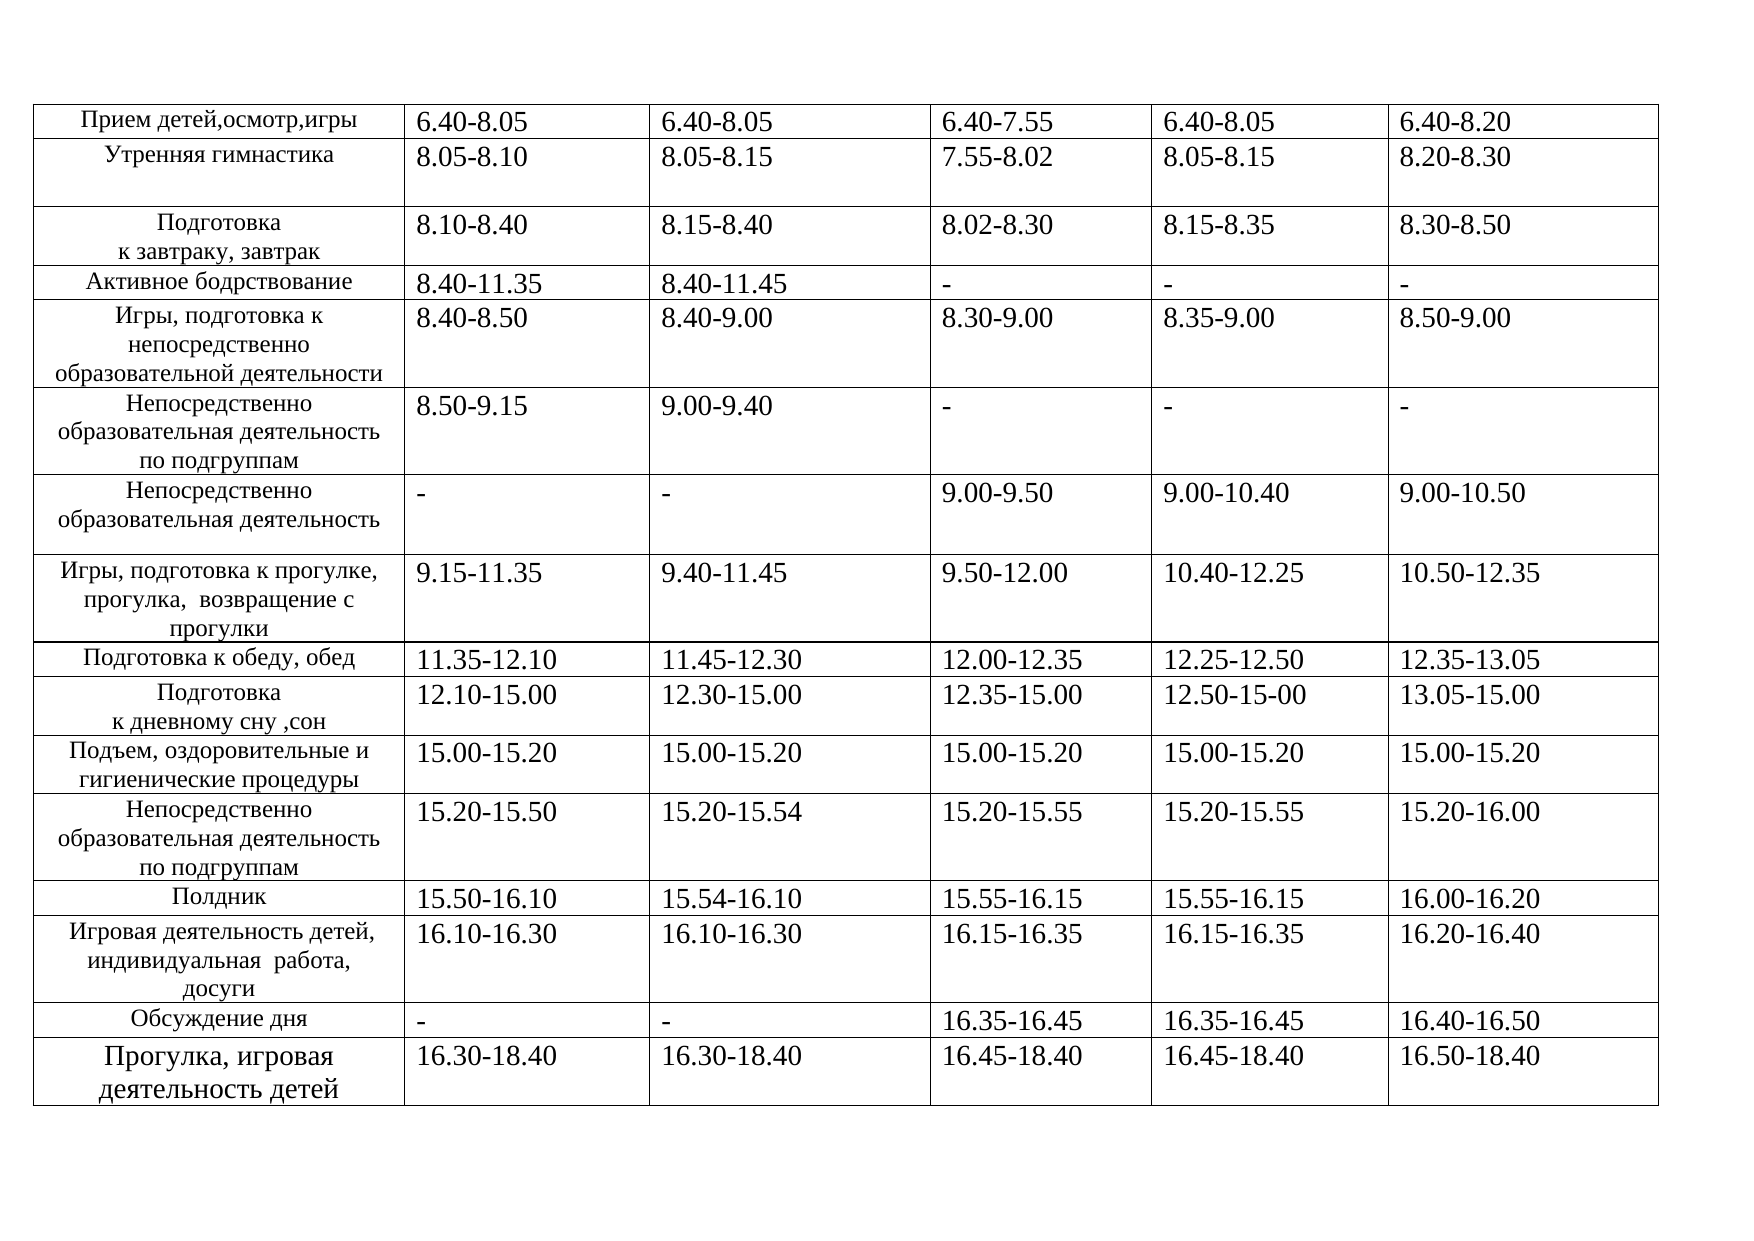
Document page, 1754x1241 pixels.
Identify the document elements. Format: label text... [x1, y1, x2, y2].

table_cell Игры, подготовка к непосредственно образовательной деятельности [34, 300, 404, 387]
table_cell Прогулка, игровая деятельность детей [34, 1038, 404, 1105]
table_cell 8.30-9.00 [931, 300, 1151, 387]
table_cell Подготовка к обеду, обед [34, 643, 404, 676]
table_cell 6.40-8.05 [650, 105, 930, 138]
table_cell - [1152, 266, 1388, 299]
table_cell 8.35-9.00 [1152, 300, 1388, 387]
table_cell 12.10-15.00 [405, 677, 649, 734]
table_cell 15.50-16.10 [405, 881, 649, 915]
table_cell 8.30-8.50 [1389, 207, 1658, 265]
table_cell 12.50-15-00 [1152, 677, 1388, 734]
table_cell - [405, 1003, 649, 1037]
table_cell 15.20-15.55 [931, 794, 1151, 880]
table_cell 8.15-8.40 [650, 207, 930, 265]
table_cell 15.00-15.20 [650, 736, 930, 793]
table_cell 15.54-16.10 [650, 881, 930, 915]
table_cell 16.20-16.40 [1389, 916, 1658, 1002]
table_cell - [931, 266, 1151, 299]
table_cell 8.40-11.35 [405, 266, 649, 299]
table_cell 16.15-16.35 [1152, 916, 1388, 1002]
table_cell 15.00-15.20 [931, 736, 1151, 793]
table_cell 8.02-8.30 [931, 207, 1151, 265]
table_cell Непосредственно образовательная деятельность по подгруппам [34, 388, 404, 474]
table_cell 16.10-16.30 [405, 916, 649, 1002]
table_cell 11.45-12.30 [650, 643, 930, 676]
table_cell 16.40-16.50 [1389, 1003, 1658, 1037]
table_cell 16.15-16.35 [931, 916, 1151, 1002]
table_cell 12.25-12.50 [1152, 643, 1388, 676]
table_cell 8.20-8.30 [1389, 139, 1658, 206]
table_cell 9.00-9.40 [650, 388, 930, 474]
table_cell 6.40-8.05 [405, 105, 649, 138]
table_cell - [931, 388, 1151, 474]
table_cell 16.35-16.45 [1152, 1003, 1388, 1037]
table_cell 15.20-15.54 [650, 794, 930, 880]
table_cell Прием детей,осмотр,игры [34, 105, 404, 138]
table_cell 15.55-16.15 [1152, 881, 1388, 915]
table_cell 8.05-8.15 [1152, 139, 1388, 206]
table_cell 15.00-15.20 [1389, 736, 1658, 793]
table_cell 16.45-18.40 [931, 1038, 1151, 1105]
table_cell 8.50-9.15 [405, 388, 649, 474]
table_cell 9.00-10.50 [1389, 475, 1658, 554]
table_cell 8.40-8.50 [405, 300, 649, 387]
table_cell 12.30-15.00 [650, 677, 930, 734]
table_cell 8.15-8.35 [1152, 207, 1388, 265]
table_cell Подготовка к дневному сну ,сон [34, 677, 404, 734]
table_cell 6.40-7.55 [931, 105, 1151, 138]
table_cell 9.00-10.40 [1152, 475, 1388, 554]
table_cell 6.40-8.05 [1152, 105, 1388, 138]
table_cell Подъем, оздоровительные и гигиенические процедуры [34, 736, 404, 793]
table_cell 8.05-8.10 [405, 139, 649, 206]
table_cell 9.15-11.35 [405, 555, 649, 641]
table_cell 12.35-15.00 [931, 677, 1151, 734]
table_cell 9.40-11.45 [650, 555, 930, 641]
table_cell Непосредственно образовательная деятельность [34, 475, 404, 554]
table_cell 8.10-8.40 [405, 207, 649, 265]
table_cell Игры, подготовка к прогулке, прогулка, возвращение с прогулки [34, 555, 404, 641]
table_cell 16.50-18.40 [1389, 1038, 1658, 1105]
table_cell 8.40-11.45 [650, 266, 930, 299]
table_cell Утренняя гимнастика [34, 139, 404, 206]
table_cell 8.40-9.00 [650, 300, 930, 387]
table_cell 10.40-12.25 [1152, 555, 1388, 641]
table_cell Обсуждение дня [34, 1003, 404, 1037]
table_cell 12.00-12.35 [931, 643, 1151, 676]
table_cell Полдник [34, 881, 404, 915]
table_cell 15.20-15.55 [1152, 794, 1388, 880]
table_cell 9.00-9.50 [931, 475, 1151, 554]
table_cell 16.30-18.40 [650, 1038, 930, 1105]
table_cell 16.35-16.45 [931, 1003, 1151, 1037]
table_cell Подготовка к завтраку, завтрак [34, 207, 404, 265]
table_cell 15.00-15.20 [1152, 736, 1388, 793]
table_cell - [405, 475, 649, 554]
table_cell 15.00-15.20 [405, 736, 649, 793]
table_cell 15.55-16.15 [931, 881, 1151, 915]
table_cell 16.10-16.30 [650, 916, 930, 1002]
table_cell 11.35-12.10 [405, 643, 649, 676]
table_cell 16.45-18.40 [1152, 1038, 1388, 1105]
table_cell - [1152, 388, 1388, 474]
table_cell 10.50-12.35 [1389, 555, 1658, 641]
table_cell 7.55-8.02 [931, 139, 1151, 206]
table_cell 13.05-15.00 [1389, 677, 1658, 734]
table_cell 16.30-18.40 [405, 1038, 649, 1105]
table_cell - [650, 475, 930, 554]
table_cell - [1389, 388, 1658, 474]
table_cell 9.50-12.00 [931, 555, 1151, 641]
table_cell Активное бодрствование [34, 266, 404, 299]
table_cell 8.50-9.00 [1389, 300, 1658, 387]
table_cell Игровая деятельность детей, индивидуальная работа, досуги [34, 916, 404, 1002]
table_cell 15.20-16.00 [1389, 794, 1658, 880]
table_cell 16.00-16.20 [1389, 881, 1658, 915]
table_cell 15.20-15.50 [405, 794, 649, 880]
table_cell 8.05-8.15 [650, 139, 930, 206]
table_cell - [650, 1003, 930, 1037]
table_cell 12.35-13.05 [1389, 643, 1658, 676]
table_cell Непосредственно образовательная деятельность по подгруппам [34, 794, 404, 880]
table_cell - [1389, 266, 1658, 299]
table_cell 6.40-8.20 [1389, 105, 1658, 138]
